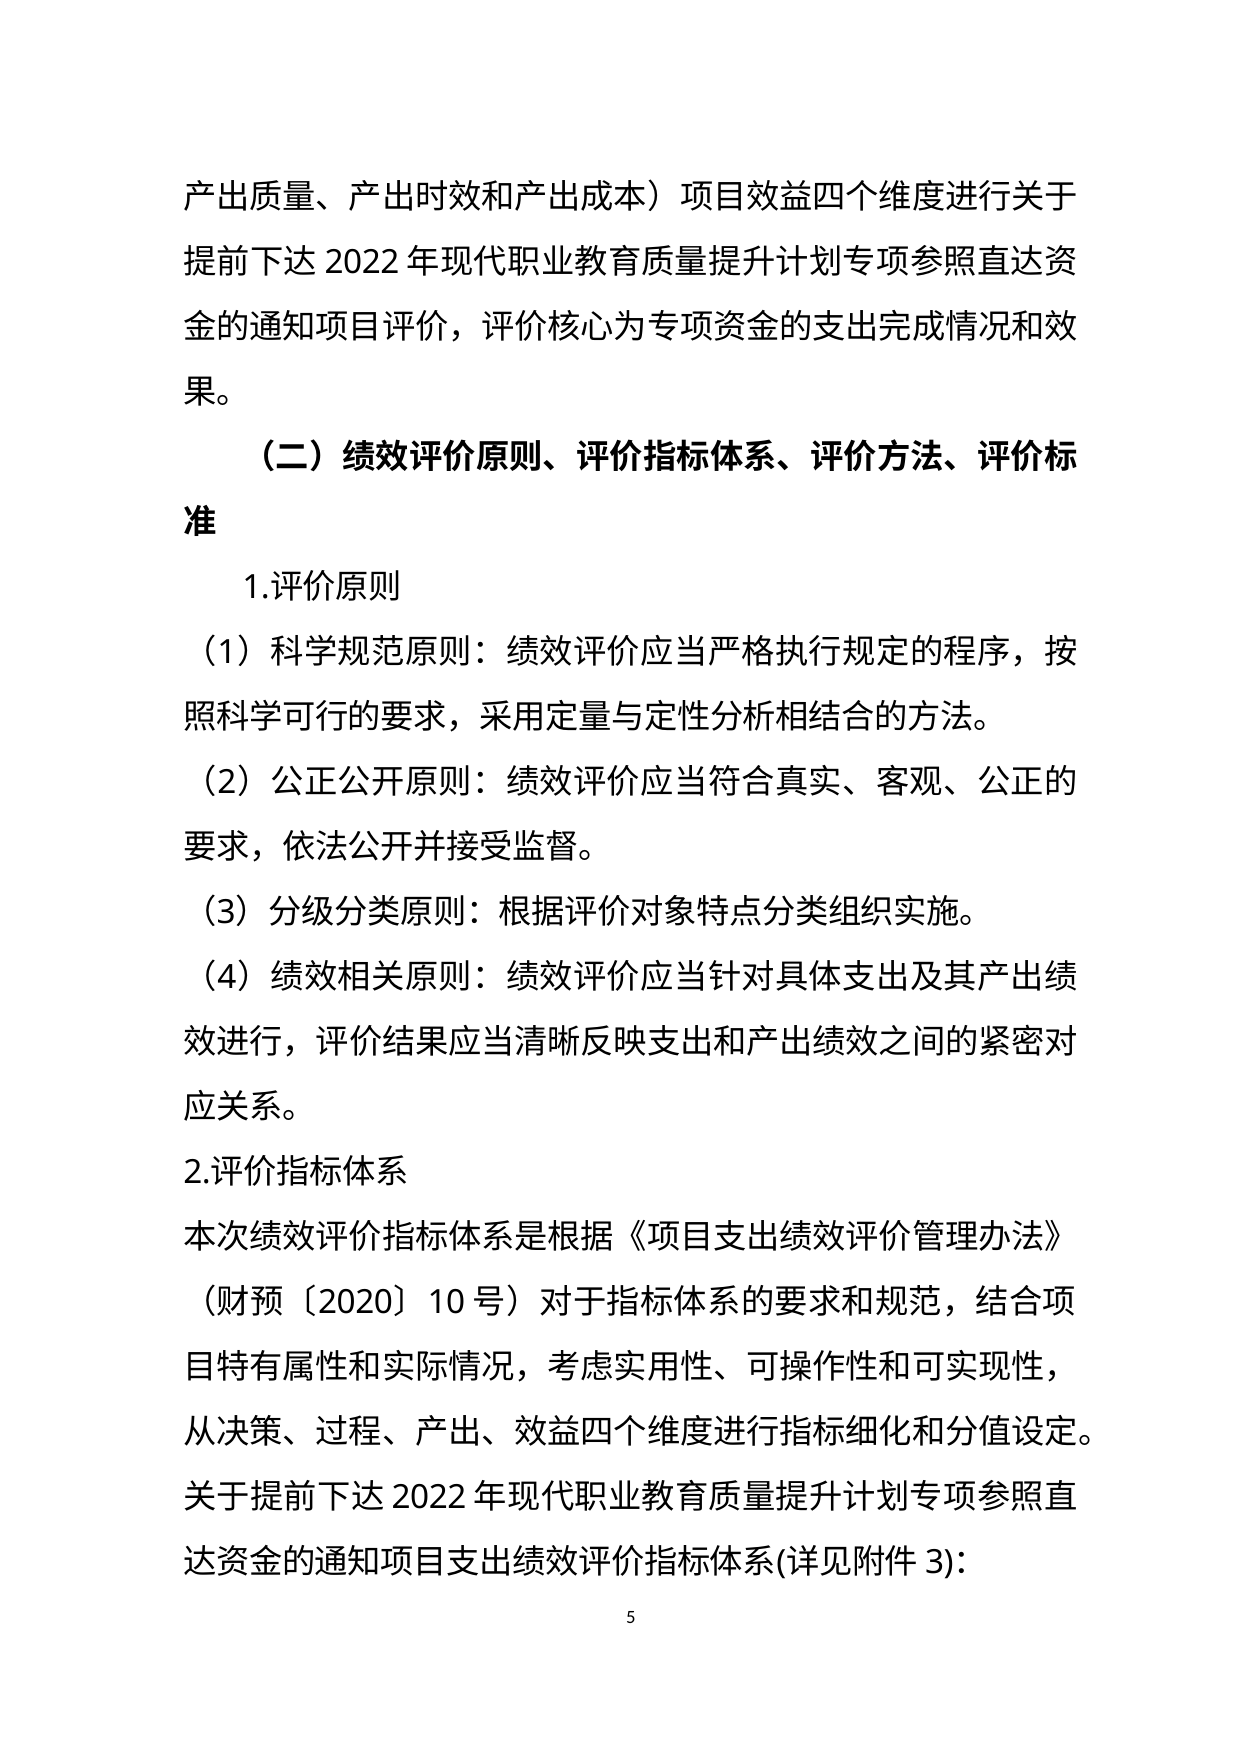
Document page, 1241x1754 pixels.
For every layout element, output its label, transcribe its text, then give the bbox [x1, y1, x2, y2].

text （二）绩效评价原则、评价指标体系、评价方法、评价标准 [183, 422, 1078, 552]
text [183, 162, 1078, 422]
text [183, 552, 1078, 1592]
